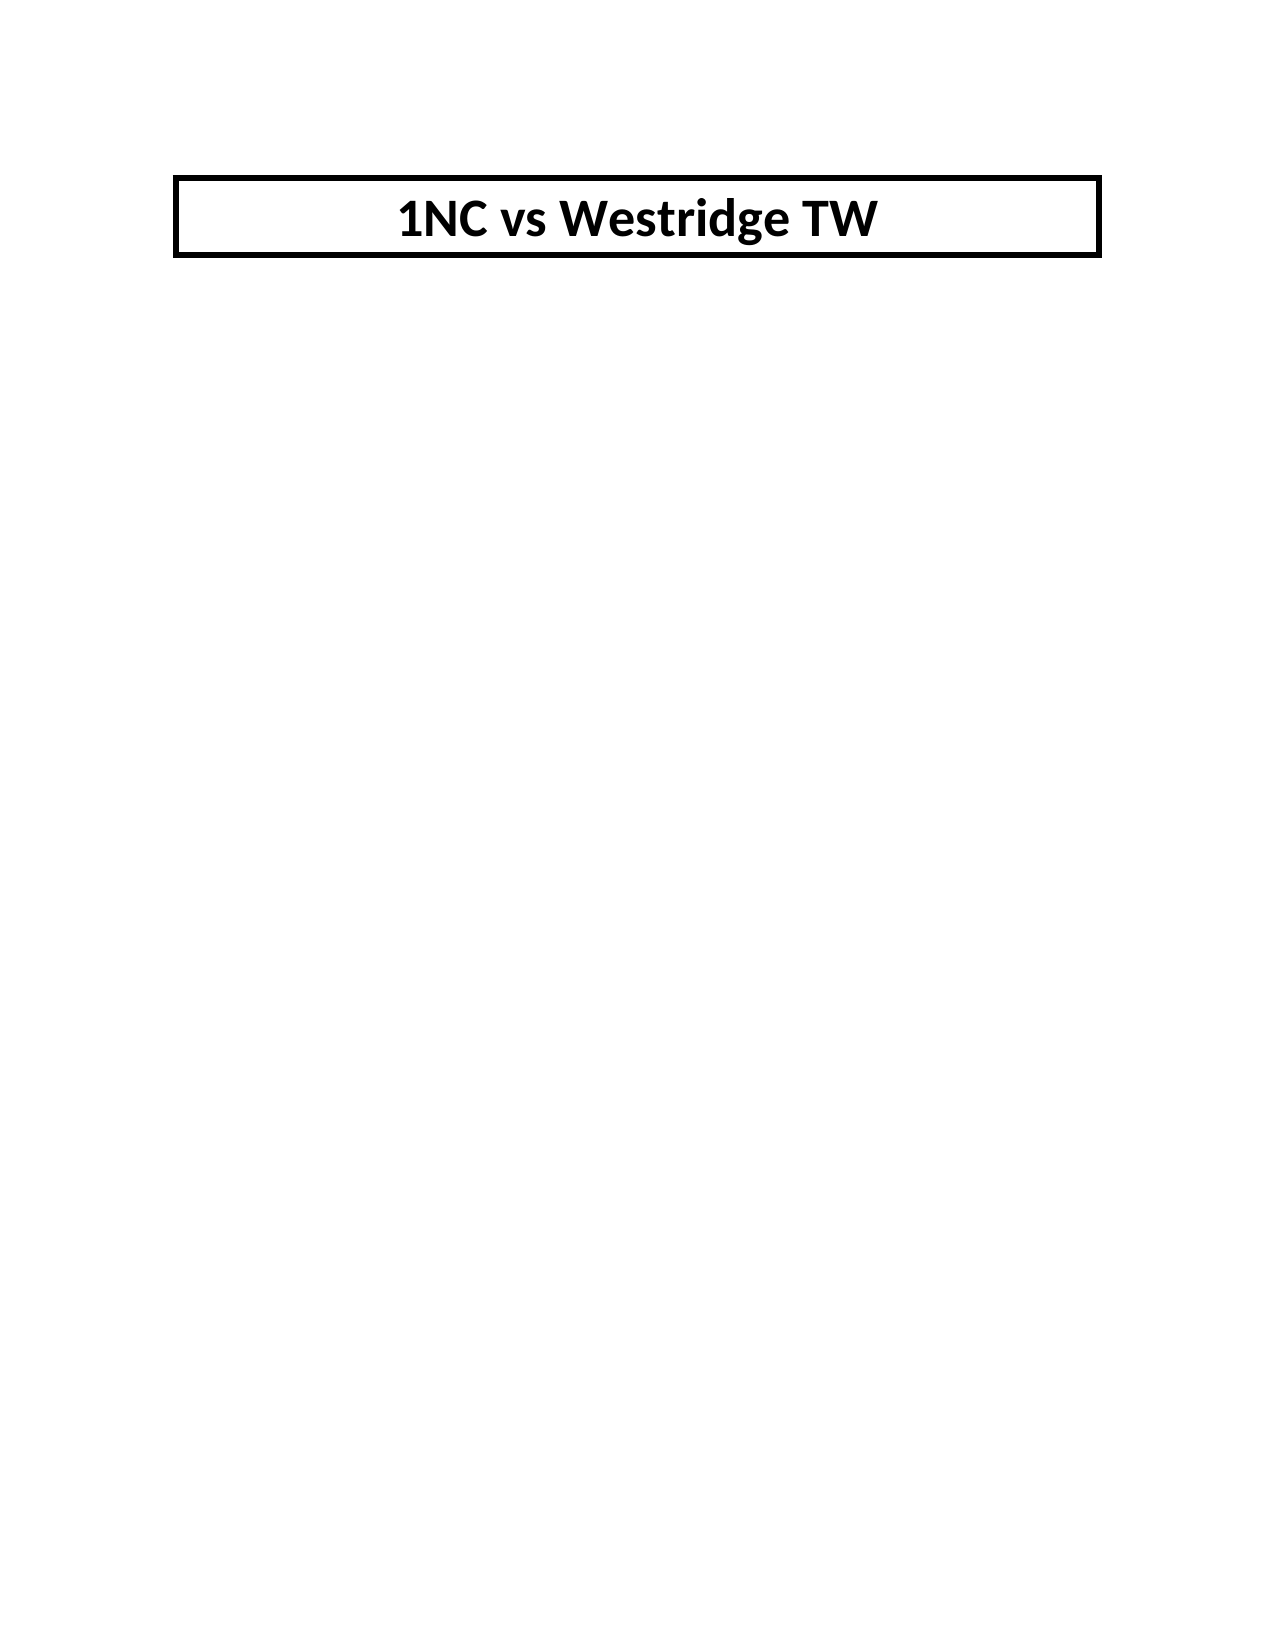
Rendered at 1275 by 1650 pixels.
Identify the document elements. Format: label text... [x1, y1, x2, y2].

subtitle 1NC vs Westridge TW [179, 181, 1096, 252]
